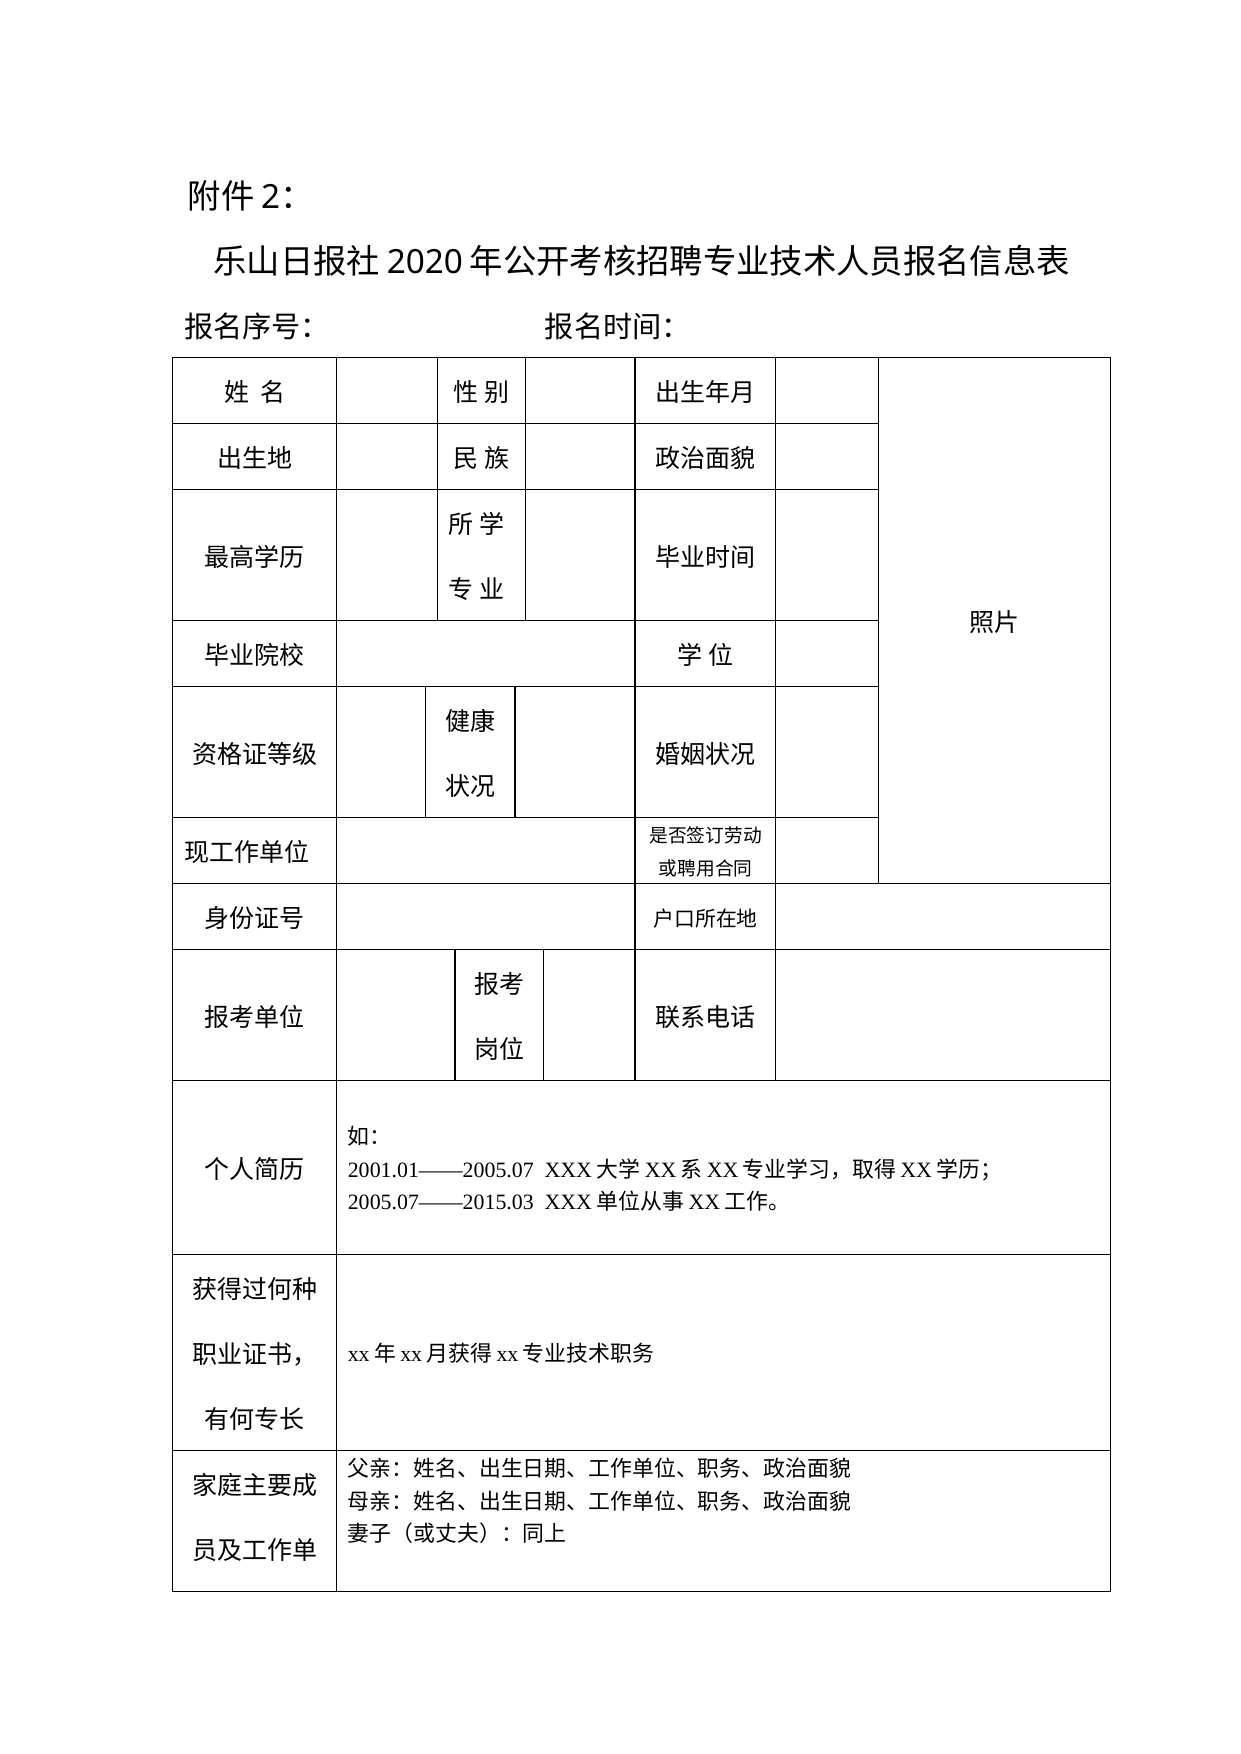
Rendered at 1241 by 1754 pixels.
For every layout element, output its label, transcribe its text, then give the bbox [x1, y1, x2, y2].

table_cell [337, 621, 634, 686]
table_cell [516, 687, 634, 817]
table_cell 照片 [879, 358, 1110, 883]
table_cell 是否签订劳动或聘用合同 [636, 818, 775, 883]
table_cell 出生年月 [636, 358, 775, 423]
table_cell 性 别 [438, 358, 525, 423]
table_cell 民 族 [438, 424, 525, 489]
table_cell 最高学历 [173, 490, 336, 620]
table_cell 获得过何种职业证书，有何专长 [173, 1255, 336, 1450]
table_cell [337, 490, 437, 620]
table_cell [337, 358, 437, 423]
table_cell [526, 490, 634, 620]
table_cell [337, 884, 634, 949]
table_cell [337, 424, 437, 489]
table_cell [526, 358, 634, 423]
table_cell 联系电话 [636, 950, 775, 1080]
table_cell [776, 424, 878, 489]
table_cell 健康状况 [426, 687, 514, 817]
table_cell 报考单位 [173, 950, 336, 1080]
table_cell 毕业时间 [636, 490, 775, 620]
table_cell 报考岗位 [456, 950, 543, 1080]
table_cell [776, 950, 1110, 1080]
text 附件2： [187, 162, 1053, 227]
table_cell 所 学 专 业 [438, 490, 525, 620]
table_cell 户口所在地 [636, 884, 775, 949]
table_cell 现工作单位 [173, 818, 336, 883]
table_header 乐山日报社2020年公开考核招聘专业技术人员报名信息表 [173, 227, 1110, 292]
table_cell 出生地 [173, 424, 336, 489]
table_cell [776, 490, 878, 620]
table_cell 个人简历 [173, 1081, 336, 1254]
table_cell [776, 818, 878, 883]
table_cell 政治面貌 [636, 424, 775, 489]
table_cell 婚姻状况 [636, 687, 775, 817]
table_cell [776, 687, 878, 817]
table_cell [776, 884, 1110, 949]
table_cell 家庭主要成员及工作单位和职务 [173, 1451, 336, 1591]
table_cell 如： 2001.01——2005.07 XXX大学XX系XX专业学习，取得XX学历； 2005.07——2015.03 XXX单位从事XX工作。 [337, 1081, 1110, 1254]
table_cell xx年xx月获得xx专业技术职务 [337, 1255, 1110, 1450]
table_cell 毕业院校 [173, 621, 336, 686]
table_cell 姓 名 [173, 358, 336, 423]
table_cell [776, 358, 878, 423]
table_cell [337, 950, 454, 1080]
table_cell 身份证号 [173, 884, 336, 949]
table_cell 资格证等级 [173, 687, 336, 817]
table_cell 报名序号： 报名时间： [173, 292, 1110, 357]
table_cell [544, 950, 634, 1080]
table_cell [337, 1451, 1110, 1591]
table_cell [337, 818, 634, 883]
table_cell [526, 424, 634, 489]
table_cell [776, 621, 878, 686]
table_cell [337, 687, 425, 817]
table_cell 学 位 [636, 621, 775, 686]
